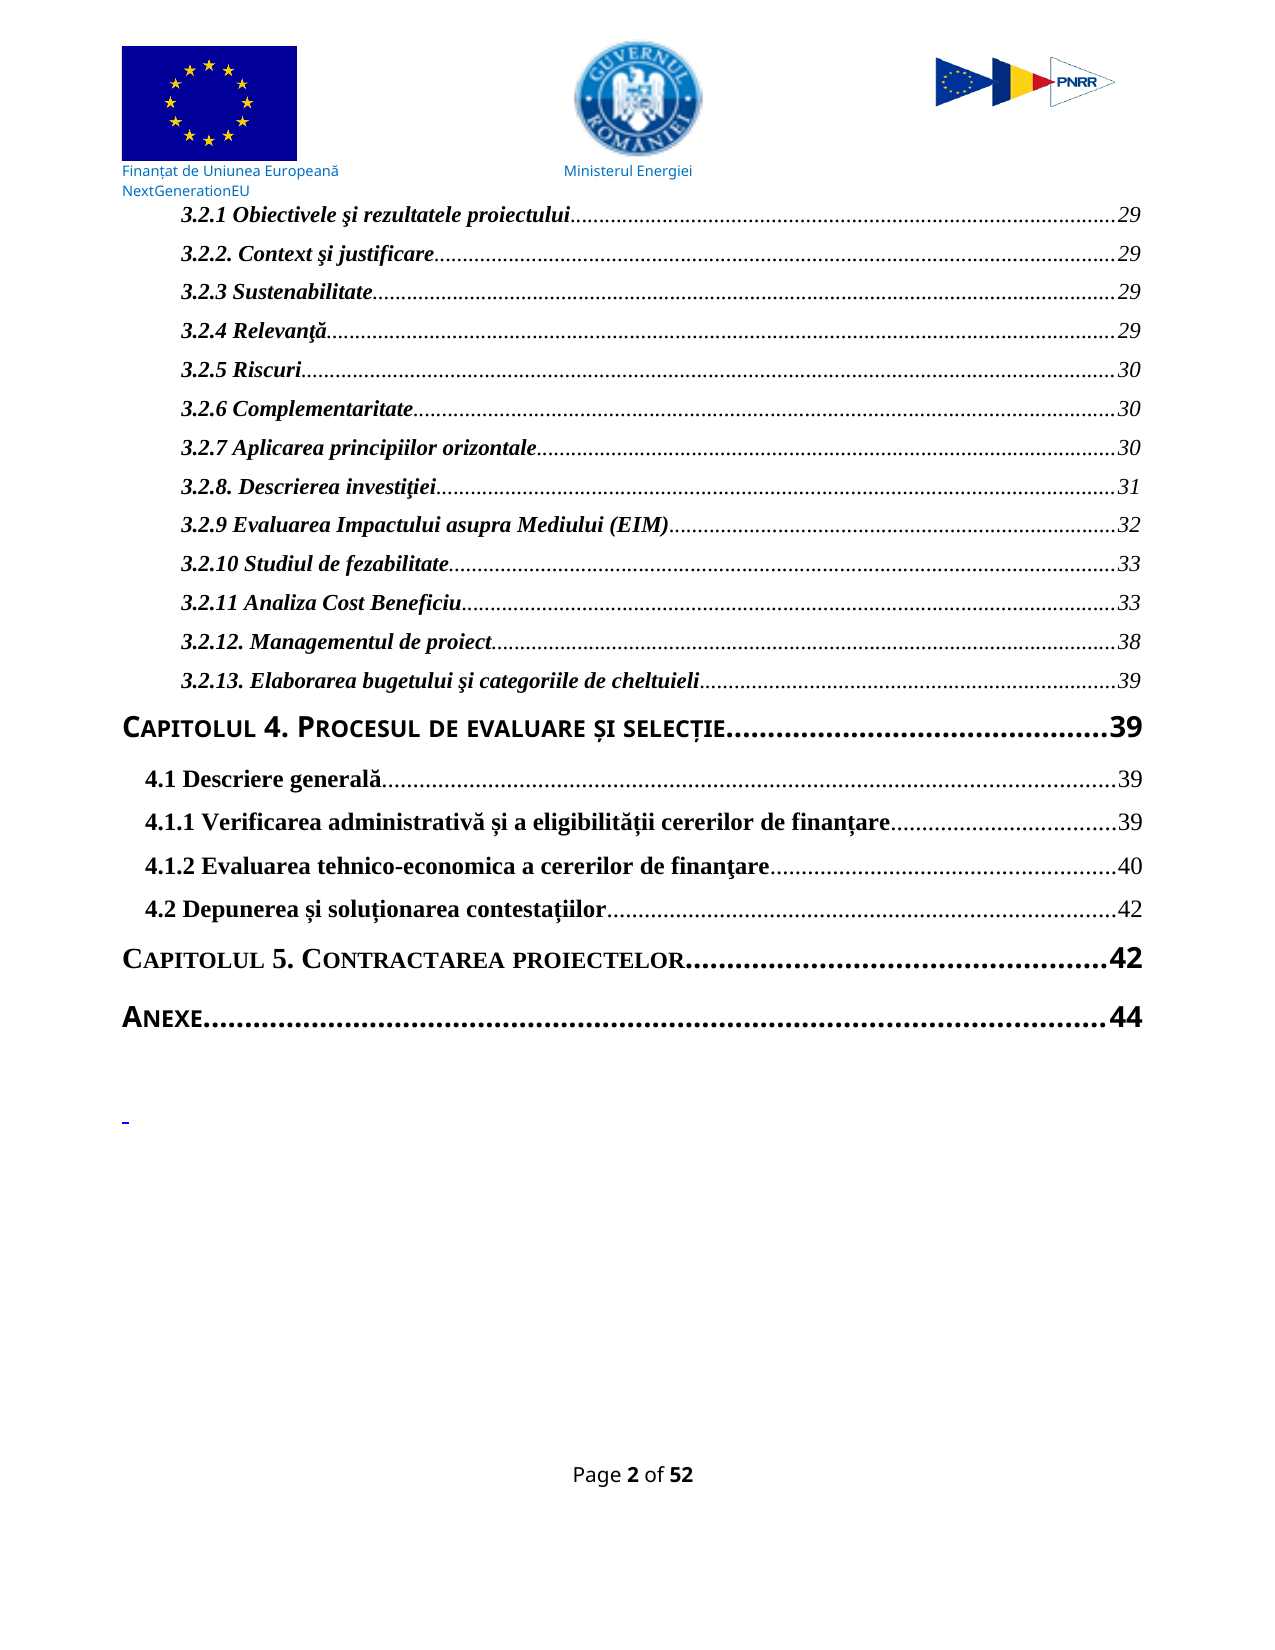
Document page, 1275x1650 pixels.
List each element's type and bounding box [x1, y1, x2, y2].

picture [121, 46, 297, 161]
picture [922, 9, 1126, 161]
picture [550, 26, 728, 161]
